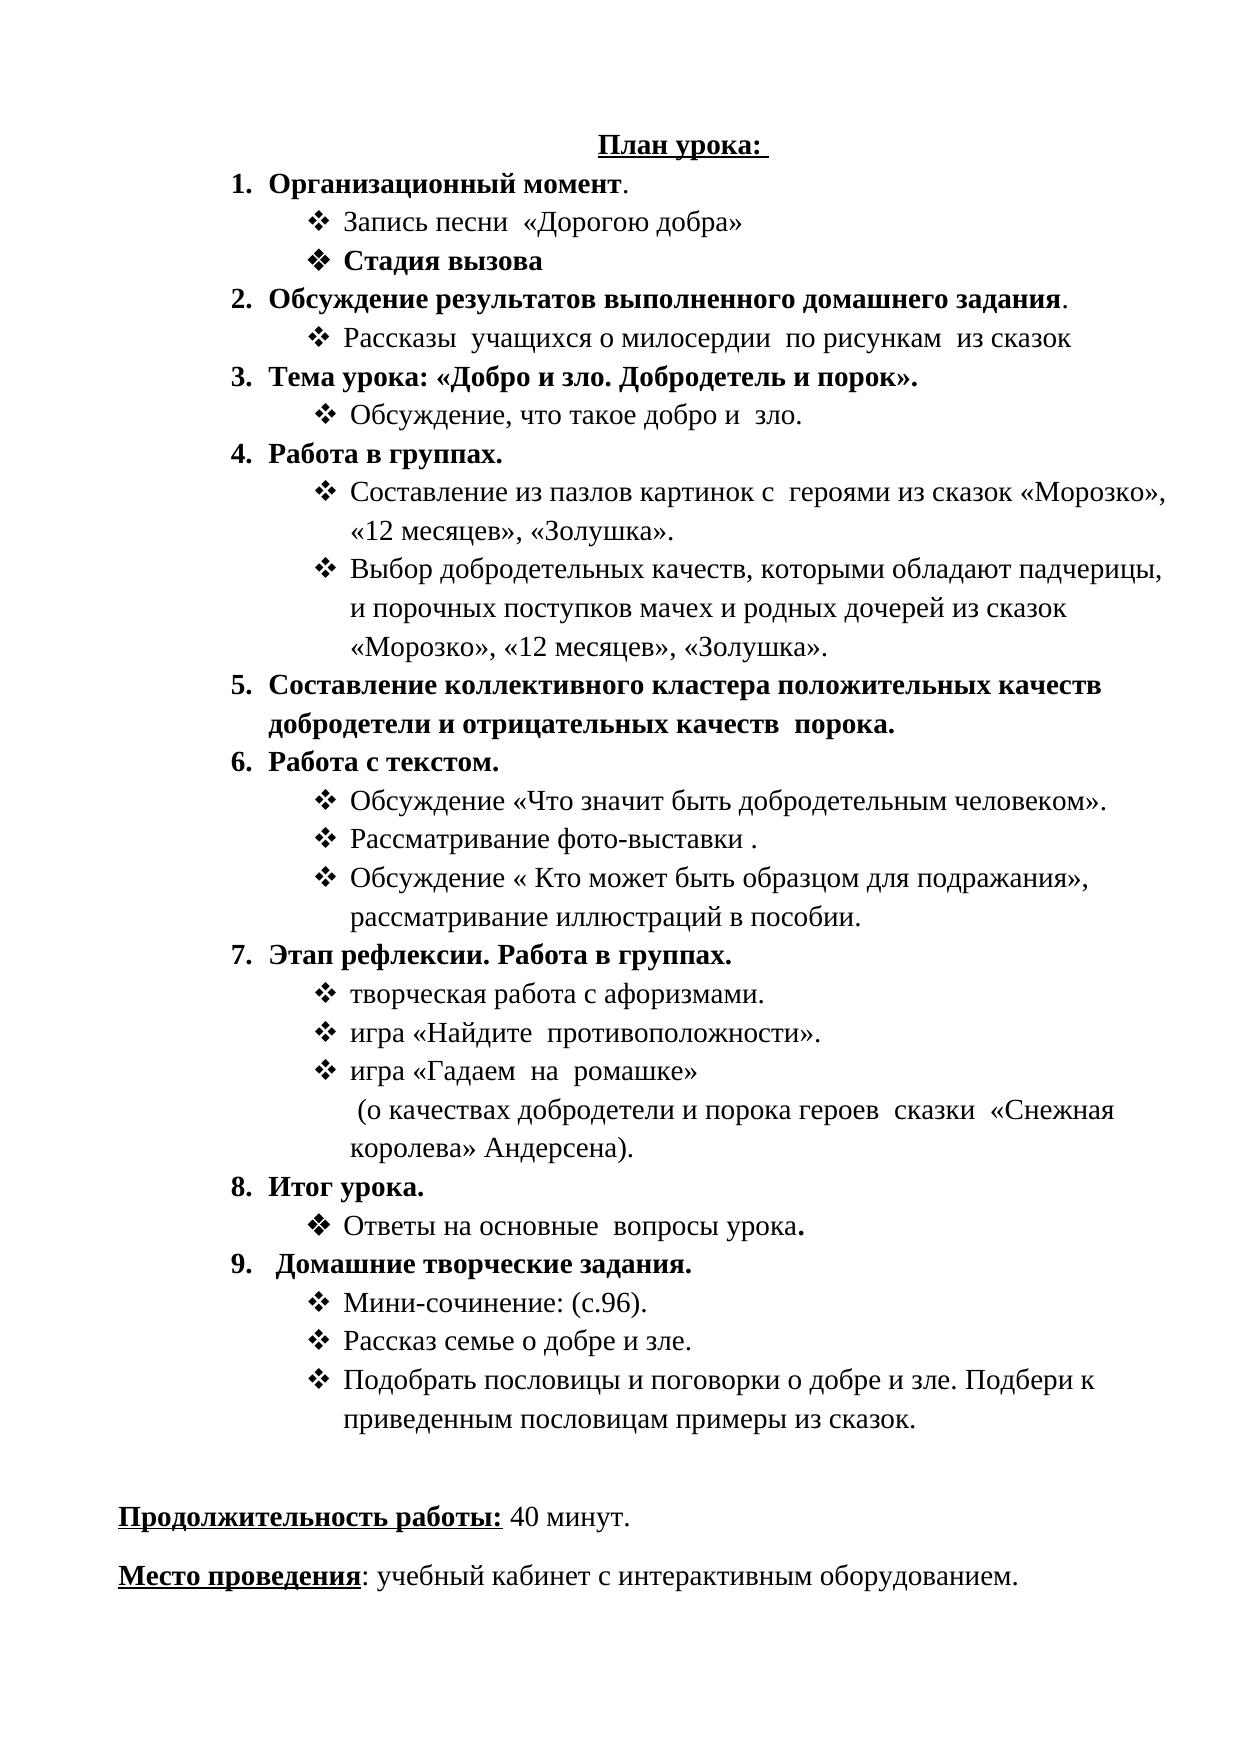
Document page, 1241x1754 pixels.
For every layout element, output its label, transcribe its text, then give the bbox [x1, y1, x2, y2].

text Место проведения: учебный кабинет с интерактивным оборудованием. [118, 1558, 1167, 1592]
list творческая работа с афоризмами. [312, 976, 1167, 1010]
list Ответы на основные вопросы урока. [306, 1208, 1167, 1241]
list Составление коллективного кластера положительных качеств добродетели и отрицательных качеств порока. [231, 667, 1167, 739]
list Обсуждение результатов выполненного домашнего задания. [231, 282, 1167, 315]
list Домашние творческие задания. [231, 1246, 1167, 1280]
list Организационный момент. [231, 166, 1167, 199]
list Работа в группах. [231, 436, 1167, 469]
list Обсуждение «Что значит быть добродетельным человеком». [312, 783, 1167, 817]
text Продолжительность работы: 40 минут. [118, 1499, 1167, 1532]
list Мини-сочинение: (с.96). [306, 1285, 1167, 1318]
list Рассказ семье о добре и зле. [306, 1323, 1167, 1357]
list Этап рефлексии. Работа в группах. [231, 937, 1167, 971]
list Обсуждение, что такое добро и зло. [312, 397, 1167, 431]
list План урока: [193, 127, 1167, 161]
list Работа с текстом. [231, 744, 1167, 778]
list (о качествах добродетели и порока героев сказки «Снежная королева» Андерсена). [350, 1092, 1167, 1164]
list Рассматривание фото-выставки . [312, 822, 1167, 855]
list Тема урока: «Добро и зло. Добродетель и порок». [231, 359, 1167, 392]
list Запись песни «Дорогою добра» [306, 204, 1167, 238]
list Итог урока. [231, 1169, 1167, 1203]
list Обсуждение « Кто может быть образцом для подражания», рассматривание иллюстраций в пособии. [312, 860, 1167, 932]
list Выбор добродетельных качеств, которыми обладают падчерицы, и порочных поступков мачех и родных дочерей из сказок «Морозко», «12 месяцев», «Золушка». [312, 552, 1167, 662]
list Составление из пазлов картинок с героями из сказок «Морозко», «12 месяцев», «Золушка». [312, 474, 1167, 547]
list игра «Гадаем на ромашке» [312, 1053, 1167, 1087]
list Подобрать пословицы и поговорки о добре и зле. Подбери к приведенным пословицам примеры из сказок. [306, 1362, 1167, 1434]
list Стадия вызова [306, 243, 1167, 277]
list игра «Найдите противоположности». [312, 1015, 1167, 1048]
list Рассказы учащихся о милосердии по рисункам из сказок [306, 320, 1167, 354]
